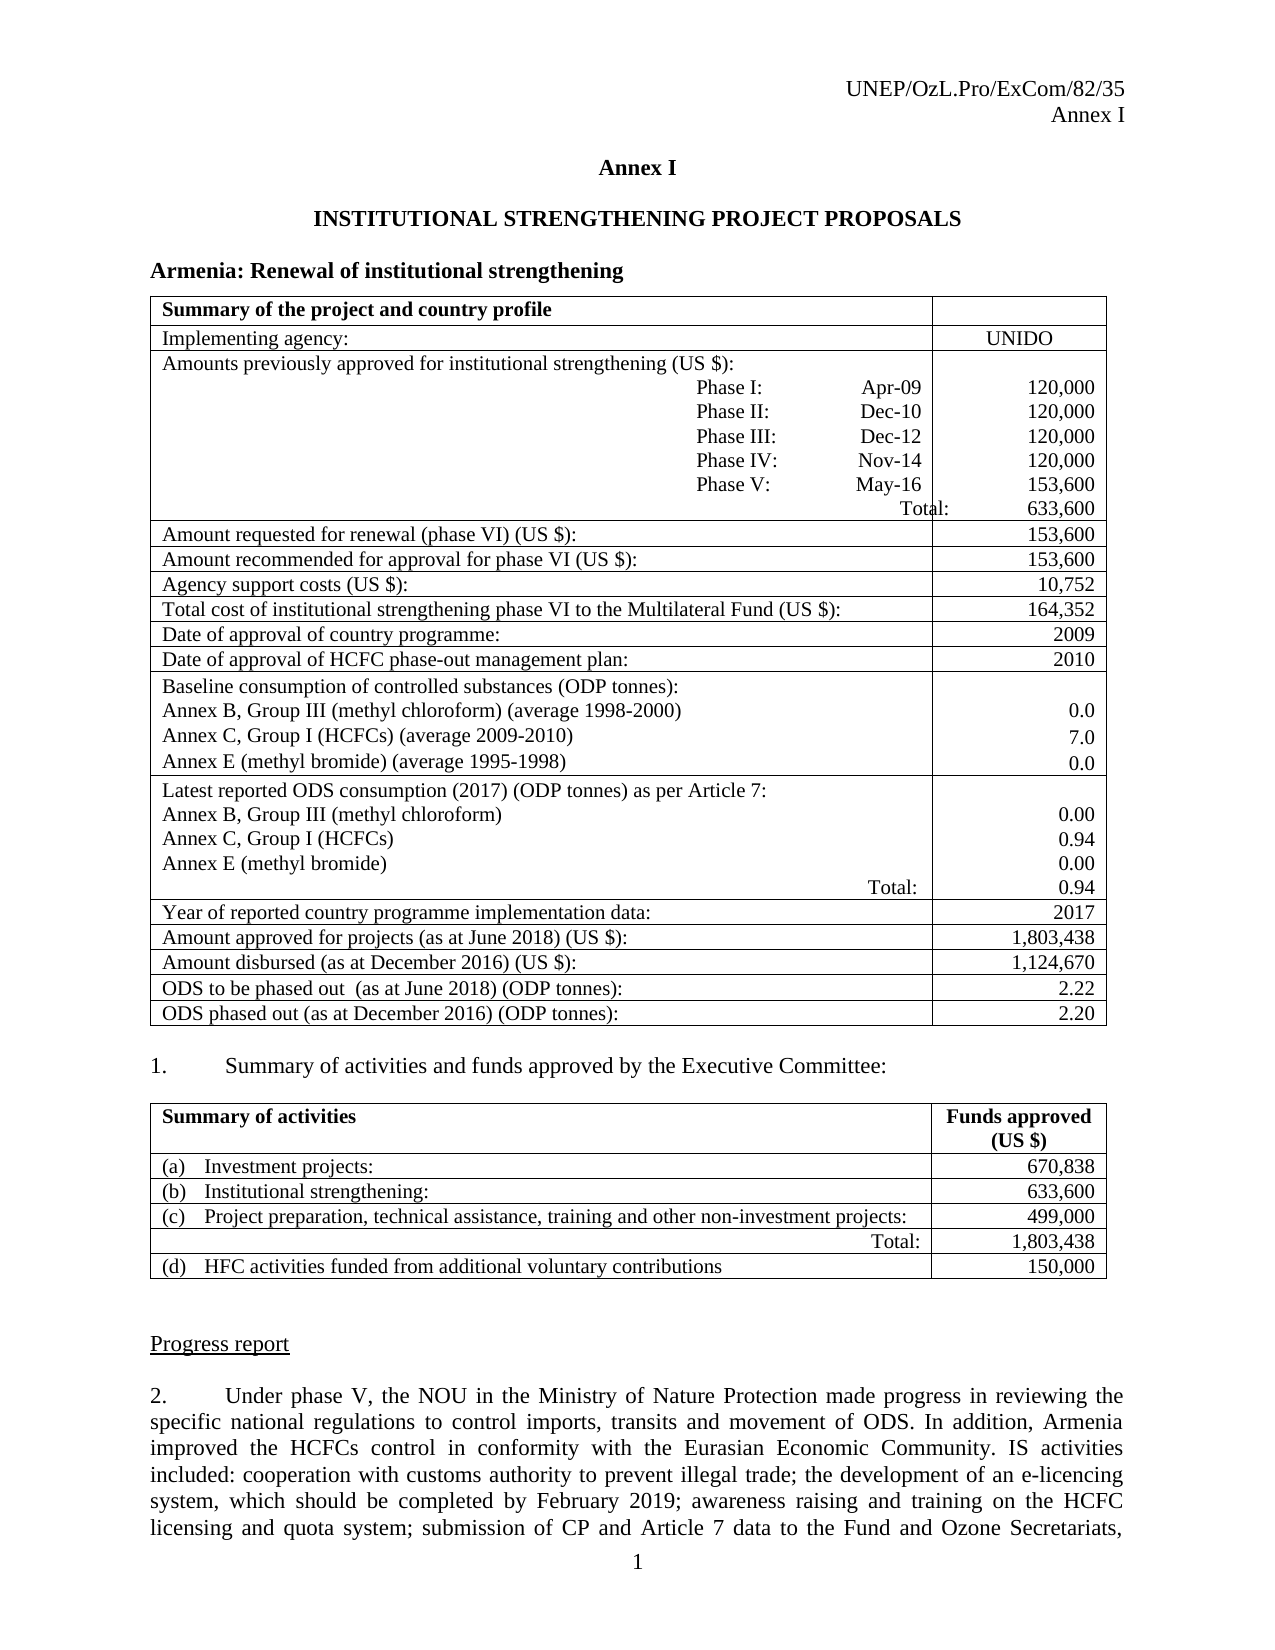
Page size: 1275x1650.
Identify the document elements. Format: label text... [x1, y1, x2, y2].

table_cell 2.20 [933, 1001, 1106, 1024]
table_cell Investment projects: [204, 1154, 931, 1178]
table_header Summary of the project and country profile [151, 297, 932, 324]
table_cell 153,600 [933, 521, 1106, 546]
table_cell Date of approval of country programme: [151, 622, 932, 646]
table_cell Amount requested for renewal (phase VI) (US $): [151, 521, 932, 546]
table_cell 0.94 [933, 875, 1106, 899]
table_cell Total: [151, 496, 932, 520]
subtitle Summary of activities and funds approved by the Executive Committee: [150, 1052, 1125, 1078]
table_cell Nov-14 [786, 448, 932, 472]
table_cell 0.0 [933, 698, 1106, 722]
table_cell 120,000 [933, 399, 1106, 423]
table_header Funds approved (US $) [932, 1104, 1106, 1152]
table_cell Apr-09 [786, 375, 932, 399]
table_cell Phase II: [151, 399, 786, 423]
table_cell Date of approval of HCFC phase-out management plan: [151, 647, 932, 671]
table_cell May-16 [786, 472, 932, 496]
table_cell Year of reported country programme implementation data: [151, 900, 932, 924]
text Armenia: Renewal of institutional strengthening [150, 257, 1125, 283]
table_cell Annex B, Group III (methyl chloroform) (average 1998-2000) [151, 698, 932, 722]
text Progress report [150, 1330, 1125, 1357]
table_cell 2017 [933, 900, 1106, 924]
table_cell Dec-10 [786, 399, 932, 423]
table_cell 1,803,438 [933, 925, 1106, 949]
table_cell Amount recommended for approval for phase VI (US $): [151, 547, 932, 571]
table_cell (b) [151, 1179, 204, 1203]
table_cell 0.00 [933, 851, 1106, 875]
table_cell Annex B, Group III (methyl chloroform) [151, 802, 932, 826]
table_cell Annex C, Group I (HCFCs) (average 2009-2010) [151, 723, 932, 749]
table_cell 2010 [933, 647, 1106, 671]
table_cell Institutional strengthening: [204, 1179, 931, 1203]
table_cell 0.94 [933, 826, 1106, 851]
table_cell Dec-12 [786, 423, 932, 448]
table_cell ODS phased out (as at December 2016) (ODP tonnes): [151, 1001, 932, 1024]
table_cell Total: [151, 875, 932, 899]
table_cell (c) [151, 1204, 204, 1228]
table_cell (d) [151, 1254, 204, 1278]
table_cell 0.0 [933, 749, 1106, 775]
title institutional strengthening project proposals [150, 205, 1125, 232]
table_cell Agency support costs (US $): [151, 572, 932, 596]
table_cell Phase IV: [151, 448, 786, 472]
table_cell 1,803,438 [932, 1229, 1106, 1253]
table_cell UNIDO [933, 326, 1106, 350]
table_cell 7.0 [933, 723, 1106, 749]
table_cell 150,000 [932, 1254, 1106, 1278]
table_cell Project preparation, technical assistance, training and other non-investment projects: [204, 1204, 931, 1228]
table_cell Phase III: [151, 423, 786, 448]
table_cell 633,600 [932, 1179, 1106, 1203]
table_cell Phase V: [151, 472, 786, 496]
table_cell 2009 [933, 622, 1106, 646]
table_cell [933, 776, 1106, 802]
table_cell 0.00 [933, 802, 1106, 826]
table_cell [933, 351, 1106, 375]
table_header [933, 297, 1106, 324]
table_cell HFC activities funded from additional voluntary contributions [204, 1254, 931, 1278]
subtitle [150, 1382, 1125, 1540]
table_cell 10,752 [933, 572, 1106, 596]
table_cell Implementing agency: [151, 326, 932, 350]
table_cell Annex E (methyl bromide) [151, 851, 932, 875]
table_cell Total cost of institutional strengthening phase VI to the Multilateral Fund (US $): [151, 597, 932, 621]
table_cell 633,600 [933, 496, 1106, 520]
table_cell Amounts previously approved for institutional strengthening (US $): [151, 351, 932, 375]
table_cell 153,600 [933, 472, 1106, 496]
table_cell Amount approved for projects (as at June 2018) (US $): [151, 925, 932, 949]
table_cell 670,838 [932, 1154, 1106, 1178]
table_cell 120,000 [933, 423, 1106, 448]
table_cell 153,600 [933, 547, 1106, 571]
table_cell 120,000 [933, 448, 1106, 472]
table_cell Annex C, Group I (HCFCs) [151, 826, 932, 851]
table_cell Annex E (methyl bromide) (average 1995-1998) [151, 749, 932, 775]
table_cell 2.22 [933, 975, 1106, 999]
table_cell Amount disbursed (as at December 2016) (US $): [151, 950, 932, 974]
table_cell (a) [151, 1154, 204, 1178]
text Annex I [150, 154, 1125, 180]
table_cell Total: [151, 1229, 931, 1253]
table_cell 120,000 [933, 375, 1106, 399]
table_cell Latest reported ODS consumption (2017) (ODP tonnes) as per Article 7: [151, 776, 932, 802]
table_cell 164,352 [933, 597, 1106, 621]
table_cell [933, 672, 1106, 698]
table_cell Phase I: [151, 375, 786, 399]
table_cell 499,000 [932, 1204, 1106, 1228]
table_cell Baseline consumption of controlled substances (ODP tonnes): [151, 672, 932, 698]
table_cell 1,124,670 [933, 950, 1106, 974]
table_cell ODS to be phased out (as at June 2018) (ODP tonnes): [151, 975, 932, 999]
table_header Summary of activities [151, 1104, 931, 1152]
